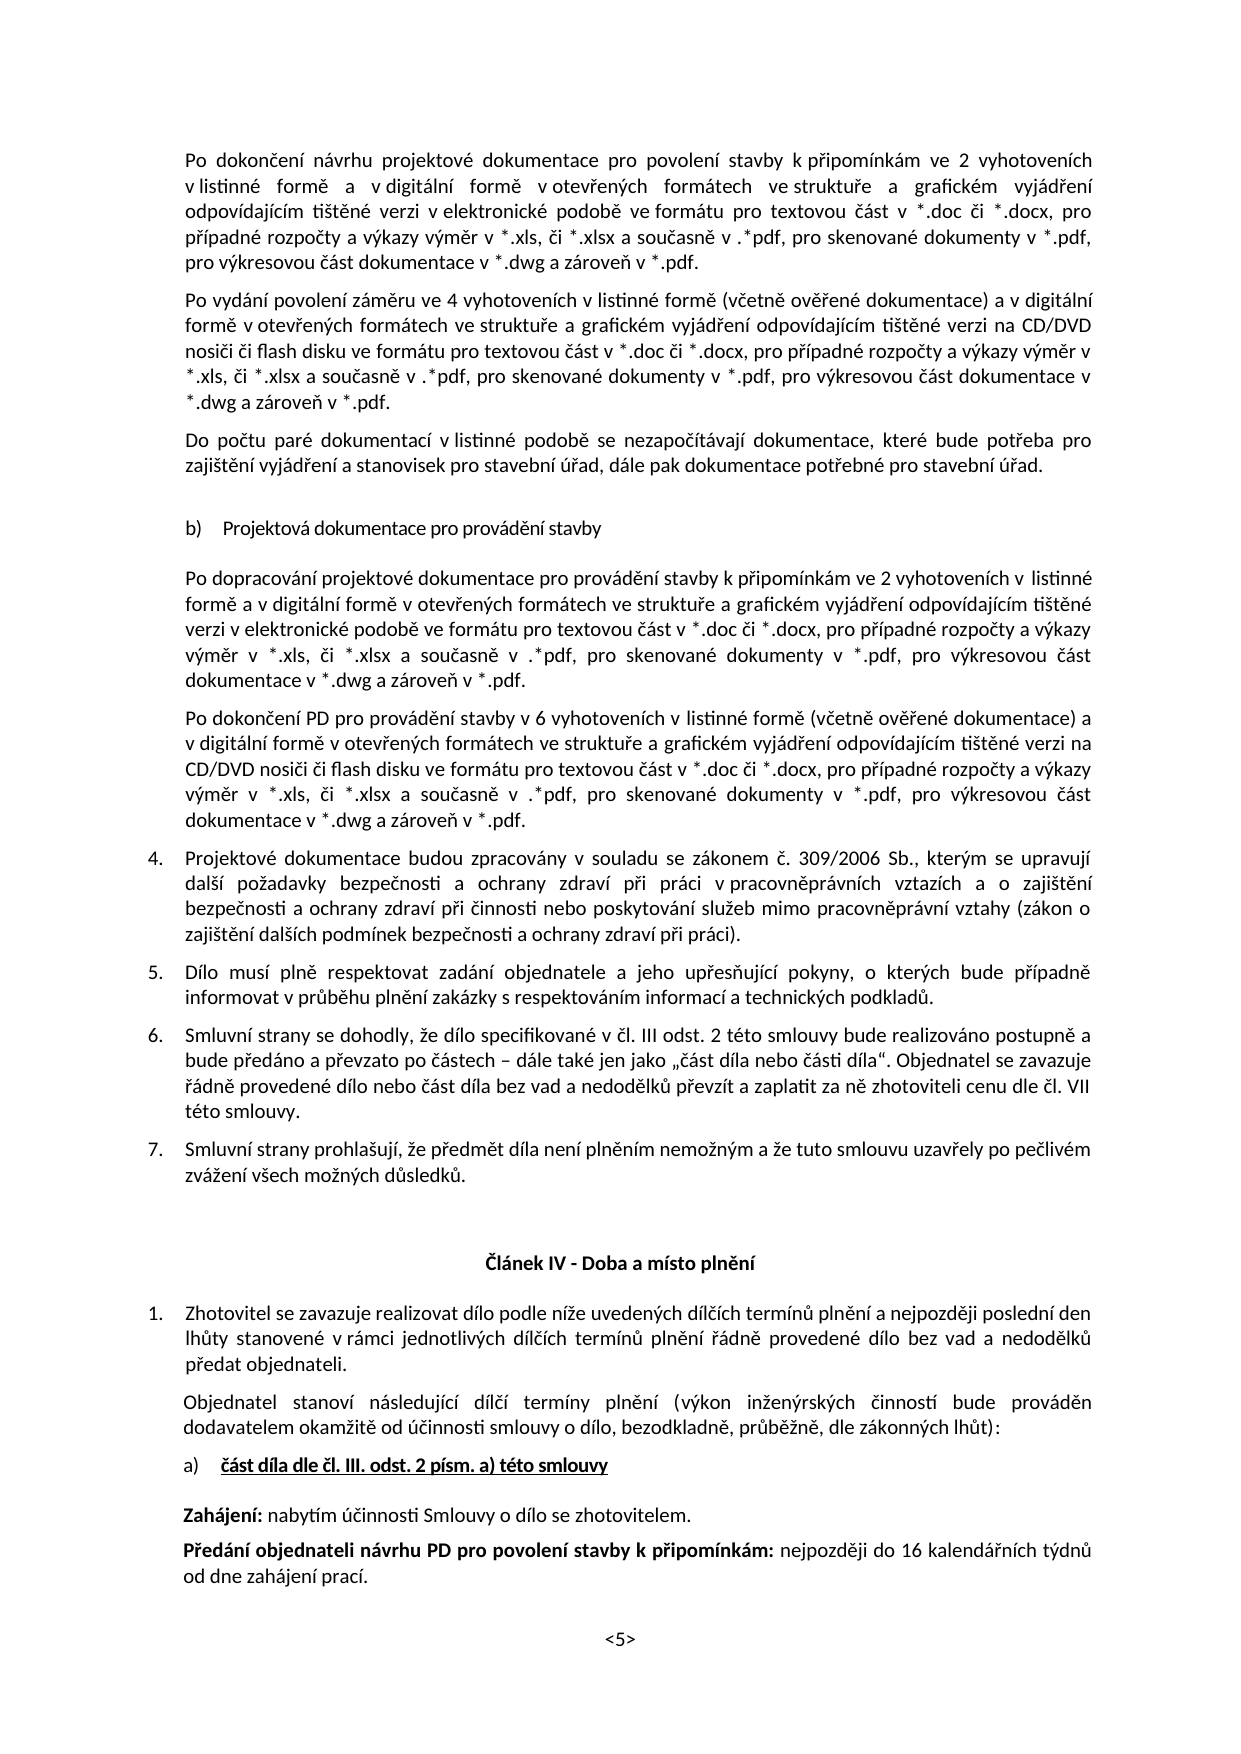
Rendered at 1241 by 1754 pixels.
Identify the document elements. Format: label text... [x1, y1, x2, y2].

list část díla dle čl. III. odst. 2 písm. a) této smlouvy [183, 1452, 1092, 1478]
list Projektová dokumentace pro provádění stavby [185, 516, 1092, 541]
list Dílo musí plně respektovat zadání objednatele a jeho upřesňující pokyny, o kterých bude případně informovat v průběhu plnění zakázky s respektováním informací a technických podkladů. [148, 959, 1092, 1010]
text Předání objednateli návrhu PD pro povolení stavby k připomínkám: nejpozději do 16 kalendářních týdnů od dne zahájení prací. [183, 1538, 1092, 1588]
list Smluvní strany prohlašují, že předmět díla není plněním nemožným a že tuto smlouvu uzavřely po pečlivém zvážení všech možných důsledků. [148, 1136, 1092, 1187]
list Zhotovitel se zavazuje realizovat dílo podle níže uvedených dílčích termínů plnění a nejpozději poslední den lhůty stanovené v rámci jednotlivých dílčích termínů plnění řádně provedené dílo bez vad a nedodělků předat objednateli. [148, 1300, 1092, 1376]
text Po dokončení PD pro provádění stavby v 6 vyhotoveních v listinné formě (včetně ověřené dokumentace) a v digitální formě v otevřených formátech ve struktuře a grafickém vyjádření odpovídajícím tištěné verzi na CD/DVD nosiči či flash disku ve formátu pro textovou část v *.doc či *.docx, pro případné rozpočty a výkazy výměr v *.xls, či *.xlsx a současně v .*pdf, pro skenované dokumenty v *.pdf, pro výkresovou část dokumentace v *.dwg a zároveň v *.pdf. [185, 705, 1092, 832]
text Do počtu paré dokumentací v listinné podobě se nezapočítávají dokumentace, které bude potřeba pro zajištění vyjádření a stanovisek pro stavební úřad, dále pak dokumentace potřebné pro stavební úřad. [185, 427, 1092, 478]
text Po dokončení návrhu projektové dokumentace pro povolení stavby k připomínkám ve 2 vyhotoveních v listinné formě a v digitální formě v otevřených formátech ve struktuře a grafickém vyjádření odpovídajícím tištěné verzi v elektronické podobě ve formátu pro textovou část v *.doc či *.docx, pro případné rozpočty a výkazy výměr v *.xls, či *.xlsx a současně v .*pdf, pro skenované dokumenty v *.pdf, pro výkresovou část dokumentace v *.dwg a zároveň v *.pdf. [185, 148, 1092, 275]
list Projektové dokumentace budou zpracovány v souladu se zákonem č. 309/2006 Sb., kterým se upravují další požadavky bezpečnosti a ochrany zdraví při práci v pracovněprávních vztazích a o zajištění bezpečnosti a ochrany zdraví při činnosti nebo poskytování služeb mimo pracovněprávní vztahy (zákon o zajištění dalších podmínek bezpečnosti a ochrany zdraví při práci). [148, 845, 1092, 946]
text Zahájení: nabytím účinnosti Smlouvy o dílo se zhotovitelem. [148, 1502, 1092, 1528]
text Po dopracování projektové dokumentace pro provádění stavby k připomínkám ve 2 vyhotoveních v listinné formě a v digitální formě v otevřených formátech ve struktuře a grafickém vyjádření odpovídajícím tištěné verzi v elektronické podobě ve formátu pro textovou část v *.doc či *.docx, pro případné rozpočty a výkazy výměr v *.xls, či *.xlsx a současně v .*pdf, pro skenované dokumenty v *.pdf, pro výkresovou část dokumentace v *.dwg a zároveň v *.pdf. [185, 566, 1092, 693]
text Článek IV - Doba a místo plnění [148, 1250, 1092, 1275]
text Po vydání povolení záměru ve 4 vyhotoveních v listinné formě (včetně ověřené dokumentace) a v digitální formě v otevřených formátech ve struktuře a grafickém vyjádření odpovídajícím tištěné verzi na CD/DVD nosiči či flash disku ve formátu pro textovou část v *.doc či *.docx, pro případné rozpočty a výkazy výměr v *.xls, či *.xlsx a současně v .*pdf, pro skenované dokumenty v *.pdf, pro výkresovou část dokumentace v *.dwg a zároveň v *.pdf. [185, 287, 1092, 414]
text Objednatel stanoví následující dílčí termíny plnění (výkon inženýrských činností bude prováděn dodavatelem okamžitě od účinnosti smlouvy o dílo, bezodkladně, průběžně, dle zákonných lhůt): [183, 1389, 1092, 1440]
list Smluvní strany se dohodly, že dílo specifikované v čl. III odst. 2 této smlouvy bude realizováno postupně a bude předáno a převzato po částech – dále také jen jako „část díla nebo části díla“. Objednatel se zavazuje řádně provedené dílo nebo část díla bez vad a nedodělků převzít a zaplatit za ně zhotoviteli cenu dle čl. VII této smlouvy. [148, 1022, 1092, 1124]
